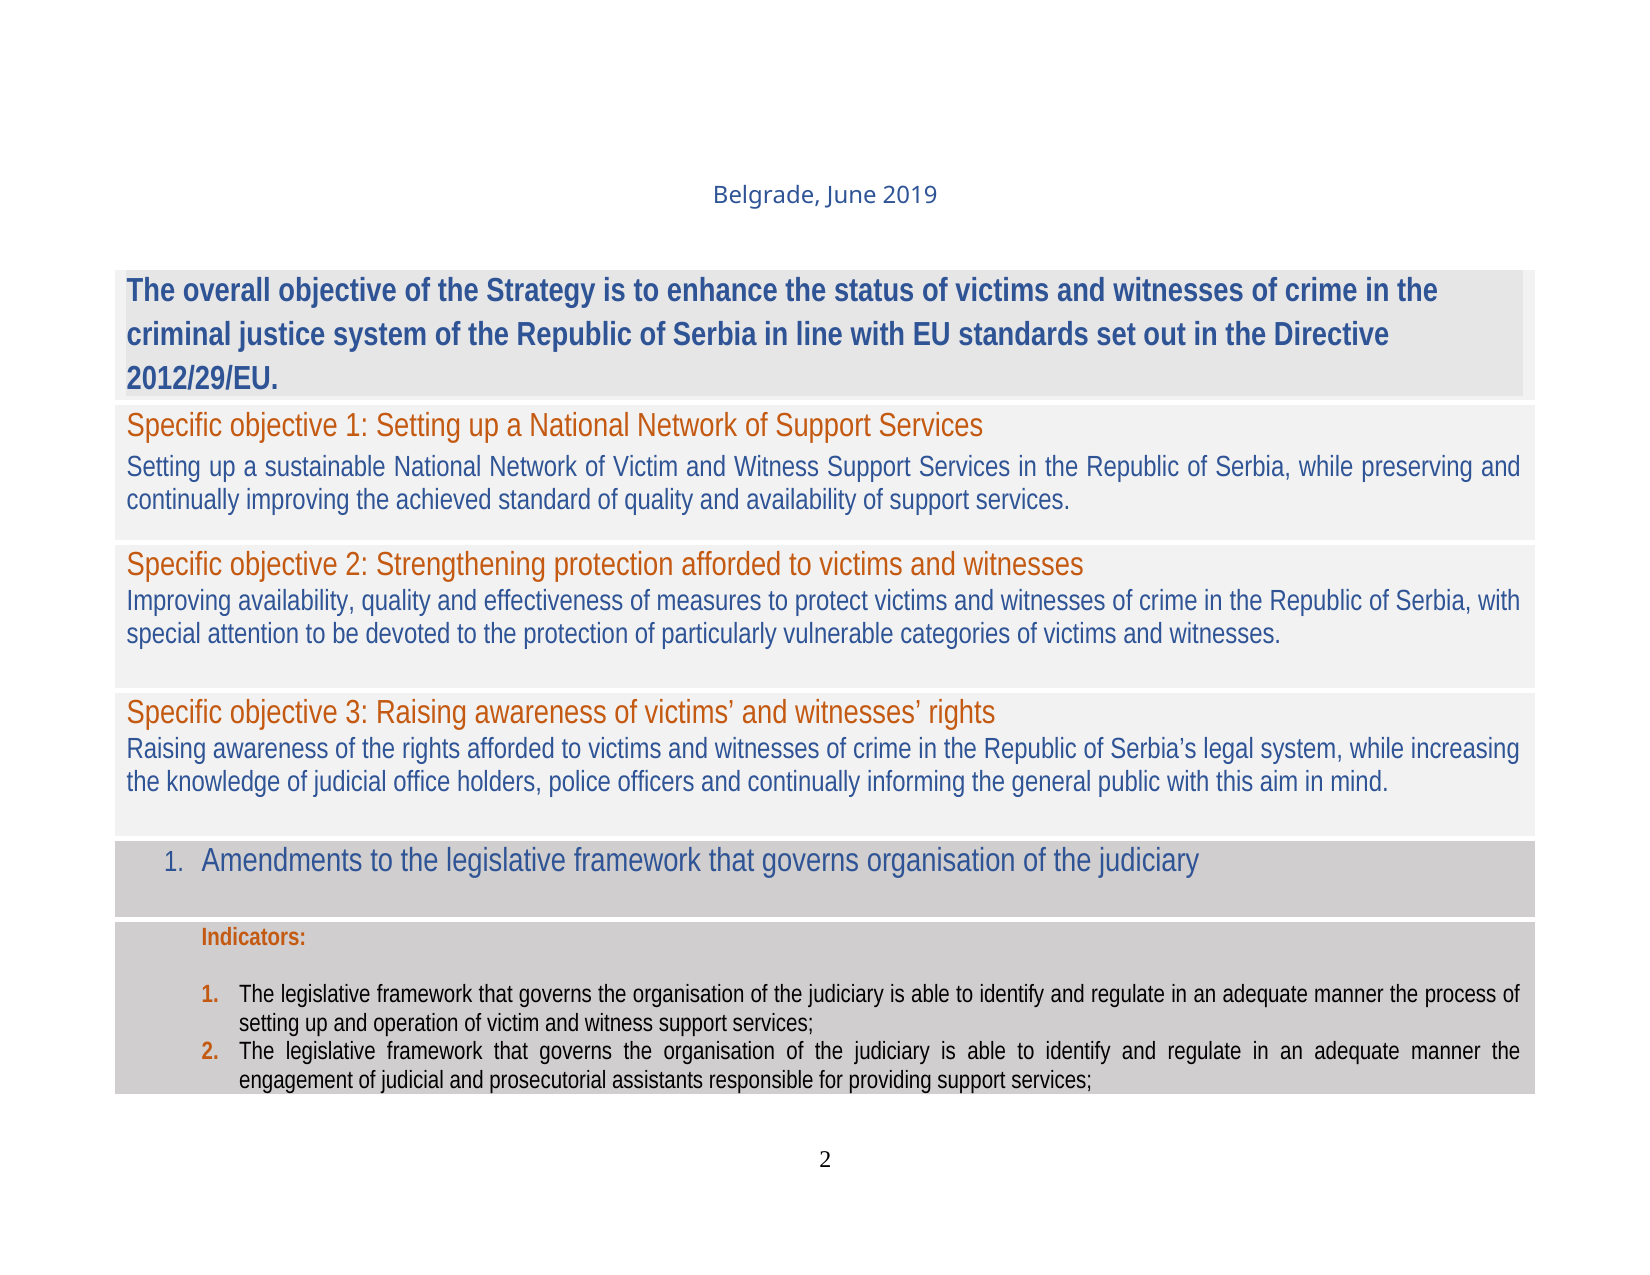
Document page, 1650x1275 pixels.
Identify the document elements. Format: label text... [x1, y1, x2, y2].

table_header The overall objective of the Strategy is to enhance the status of victims and witnesses of crime in the criminal justice system of the Republic of Serbia in line with EU standards set out in the Directive 2012/29/EU. [115, 270, 1535, 400]
table_cell Specific objective 2: Strengthening protection afforded to victims and witnesses Improving availability, quality and effectiveness of measures to protect victims and witnesses of crime in the Republic of Serbia, with special attention to be devoted to the protection of particularly vulnerable categories of victims and witnesses. [115, 545, 1535, 688]
table_cell Specific objective 1: Setting up a National Network of Support Services Setting up a sustainable National Network of Victim and Witness Support Services in the Republic of Serbia, while preserving and continually improving the achieved standard of quality and availability of support services. [115, 405, 1535, 540]
table_cell Specific objective 3: Raising awareness of victims’ and witnesses’ rights Raising awareness of the rights afforded to victims and witnesses of crime in the Republic of Serbia’s legal system, while increasing the knowledge of judicial office holders, police officers and continually informing the general public with this aim in mind. [115, 693, 1535, 836]
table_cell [115, 922, 1535, 1094]
table_cell Amendments to the legislative framework that governs organisation of the judiciary [115, 841, 1535, 917]
text Belgrade, June 2019 [150, 178, 1500, 210]
